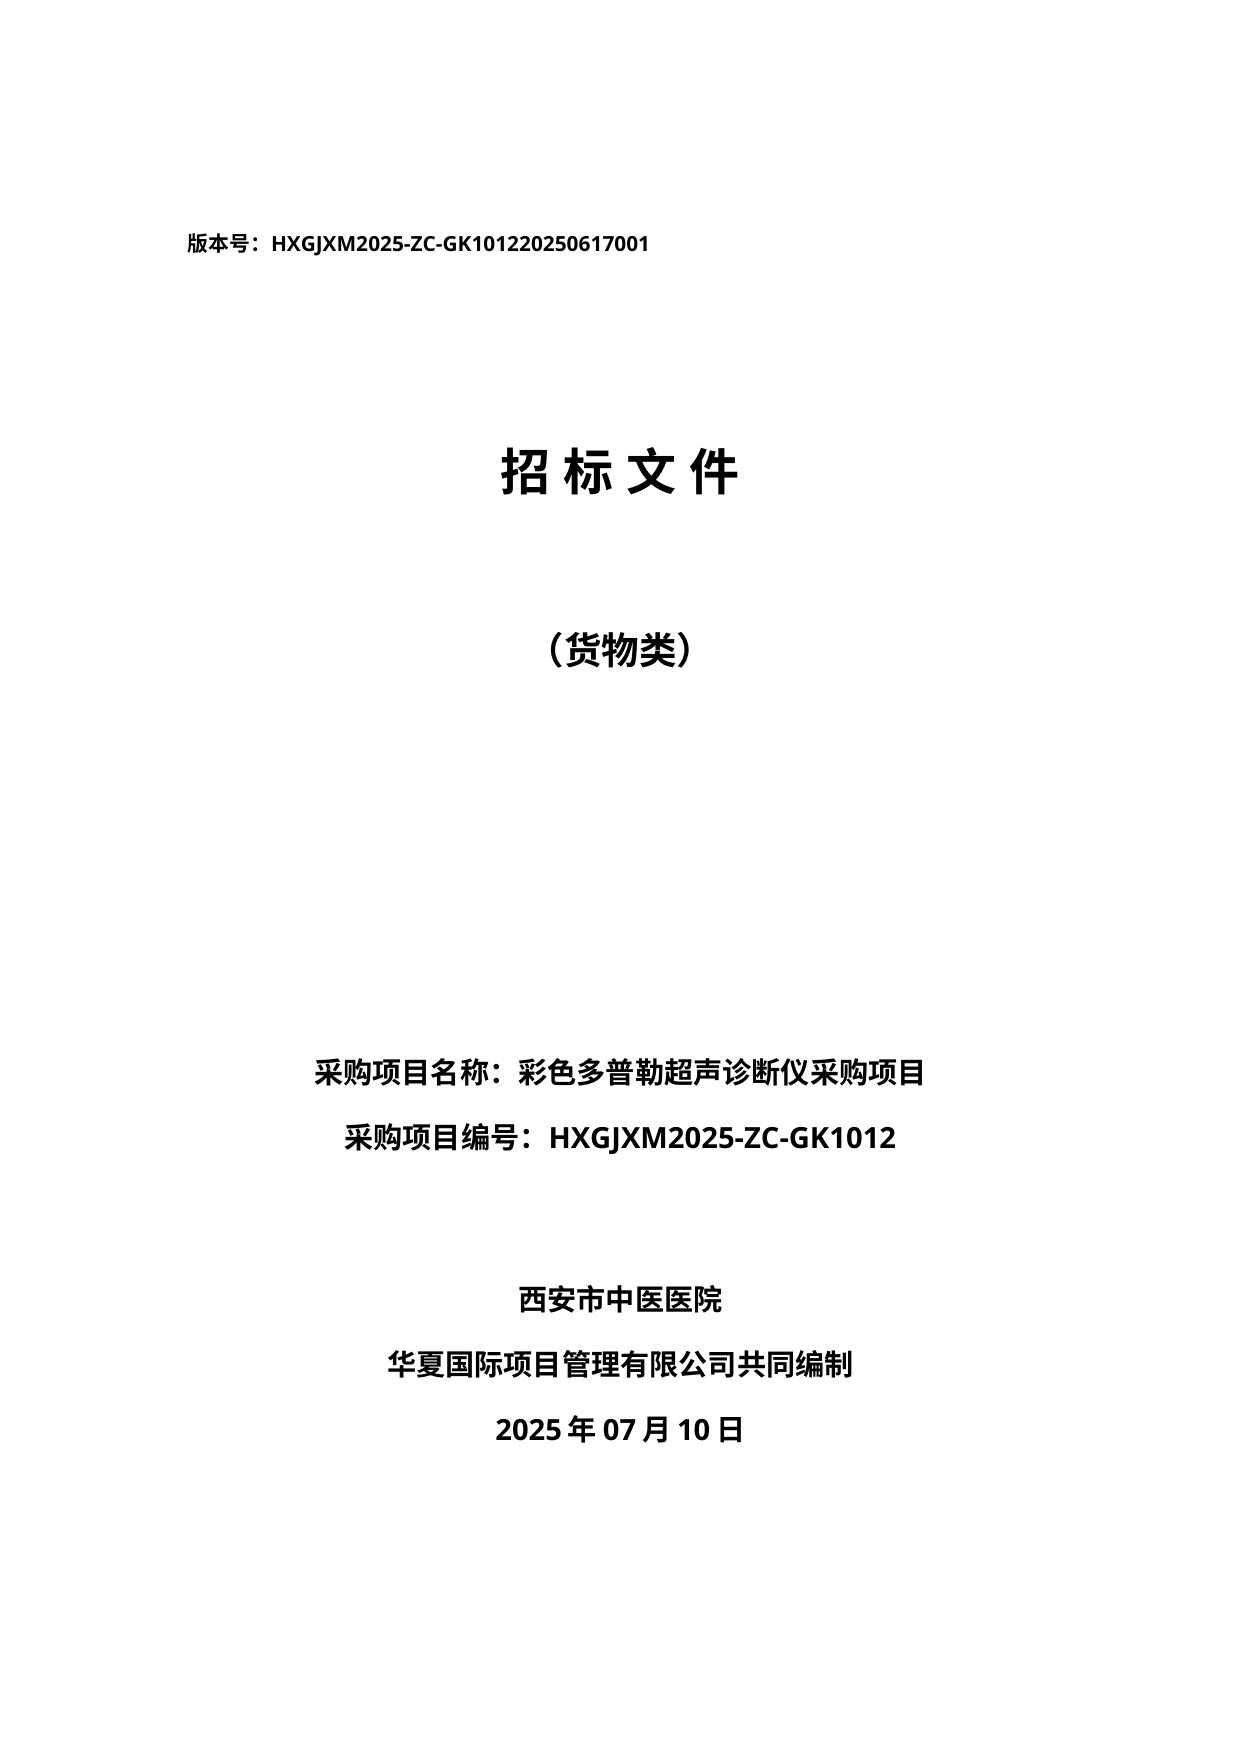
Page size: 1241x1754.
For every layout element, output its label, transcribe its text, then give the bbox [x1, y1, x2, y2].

text 采购项目名称：彩色多普勒超声诊断仪采购项目 [187, 1039, 1053, 1104]
text 招 标 文 件 [187, 422, 1053, 617]
text 华夏国际项目管理有限公司共同编制 [187, 1332, 1053, 1397]
text 西安市中医医院 [187, 1267, 1053, 1332]
text 采购项目编号：HXGJXM2025-ZC-GK1012 [187, 1104, 1053, 1267]
text 2025年07月10日 [187, 1397, 1053, 1462]
text 版本号：HXGJXM2025-ZC-GK101220250617001 [187, 227, 1053, 422]
text （货物类） [187, 617, 1053, 1039]
